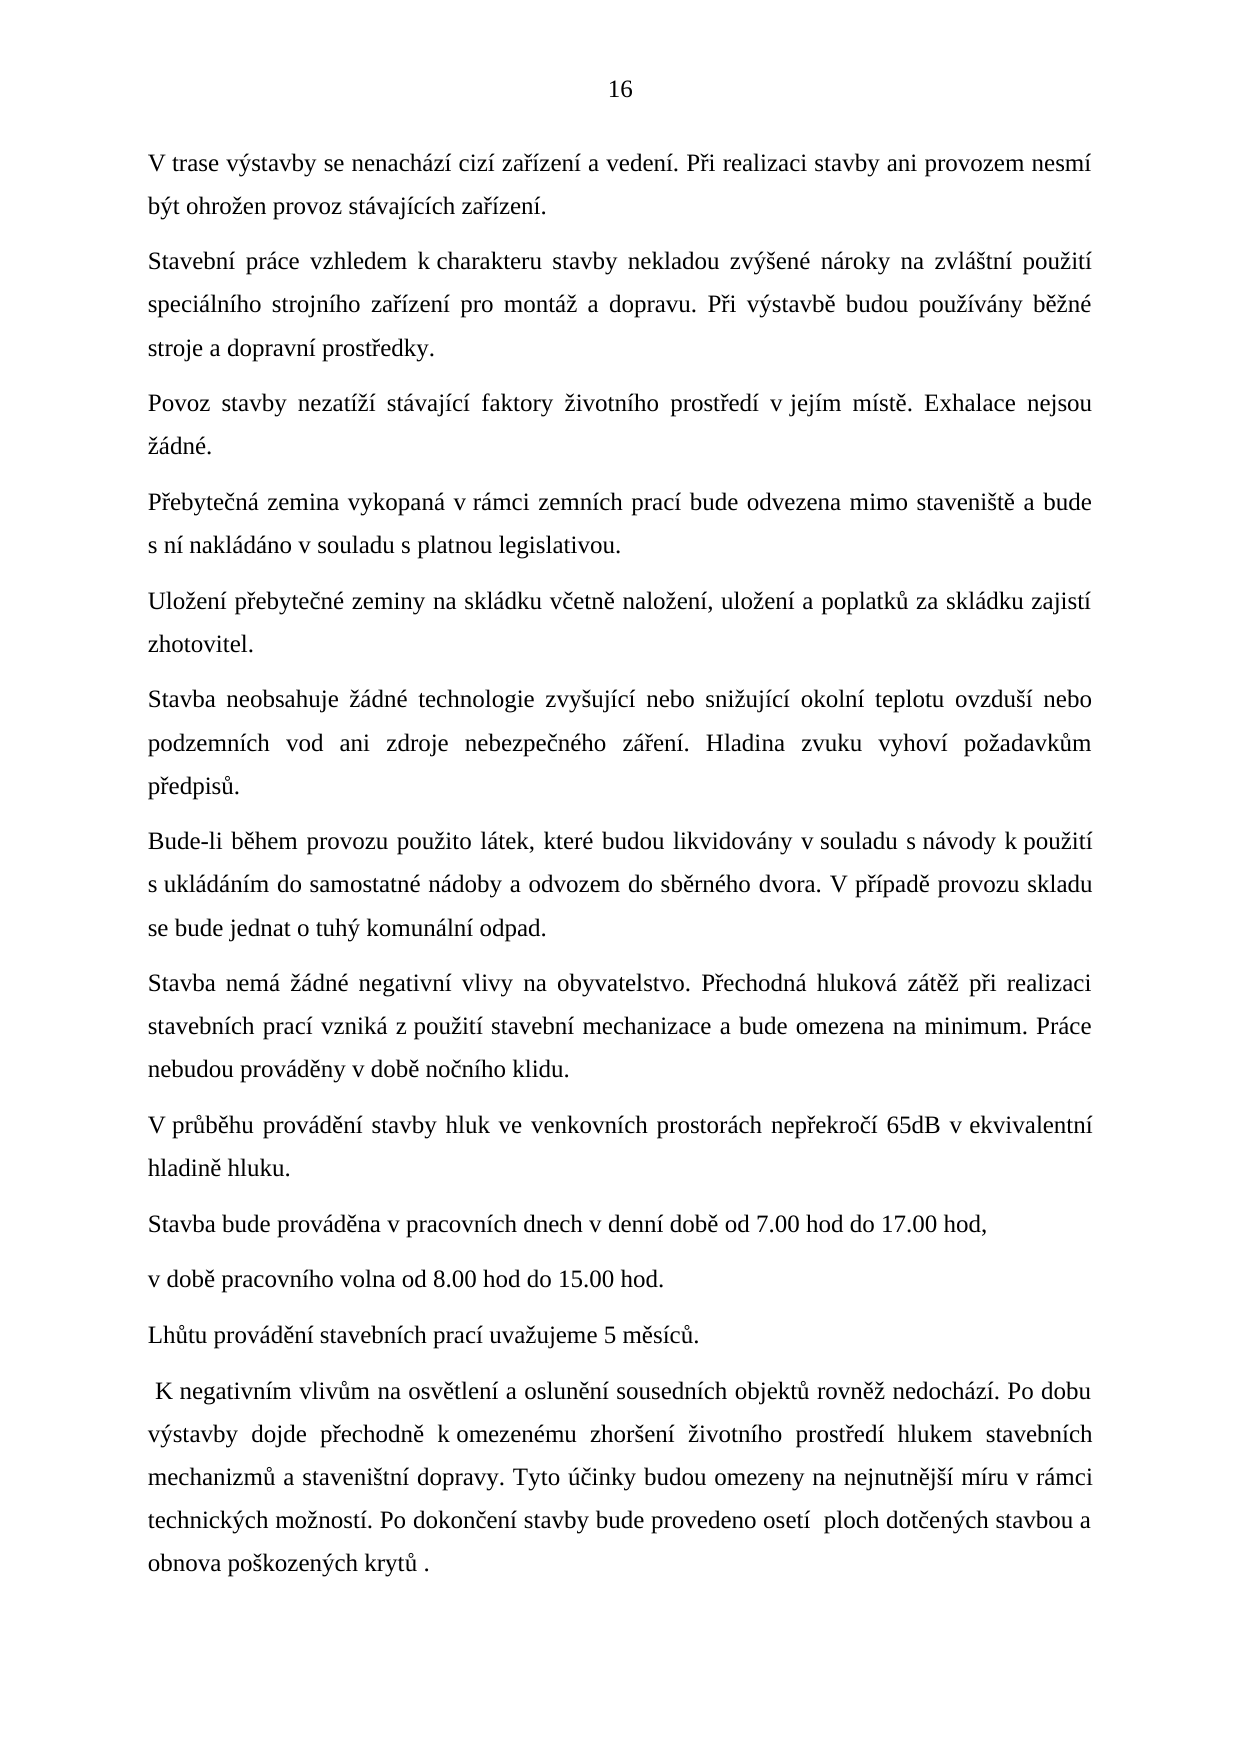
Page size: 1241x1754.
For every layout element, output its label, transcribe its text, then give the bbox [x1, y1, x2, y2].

text Povoz stavby nezatíží stávající faktory životního prostředí v jejím místě. Exhalace nejsou žádné. [148, 388, 1093, 460]
text K negativním vlivům na osvětlení a oslunění sousedních objektů rovněž nedochází. Po dobu výstavby dojde přechodně k omezenému zhoršení životního prostředí hlukem stavebních mechanizmů a staveništní dopravy. Tyto účinky budou omezeny na nejnutnější míru v rámci technických možností. Po dokončení stavby bude provedeno osetí ploch dotčených stavbou a obnova poškozených krytů . [148, 1376, 1093, 1577]
text Stavba bude prováděna v pracovních dnech v denní době od 7.00 hod do 17.00 hod, [148, 1209, 1093, 1238]
text Bude-li během provozu použito látek, které budou likvidovány v souladu s návody k použití s ukládáním do samostatné nádoby a odvozem do sběrného dvora. V případě provozu skladu se bude jednat o tuhý komunální odpad. [148, 826, 1093, 941]
text v době pracovního volna od 8.00 hod do 15.00 hod. [148, 1264, 1093, 1293]
text V trase výstavby se nenachází cizí zařízení a vedení. Při realizaci stavby ani provozem nesmí být ohrožen provoz stávajících zařízení. [148, 148, 1093, 219]
text Stavba nemá žádné negativní vlivy na obyvatelstvo. Přechodná hluková zátěž při realizaci stavebních prací vzniká z použití stavební mechanizace a bude omezena na minimum. Práce nebudou prováděny v době nočního klidu. [148, 968, 1093, 1083]
text Stavba neobsahuje žádné technologie zvyšující nebo snižující okolní teplotu ovzduší nebo podzemních vod ani zdroje nebezpečného záření. Hladina zvuku vyhoví požadavkům předpisů. [148, 684, 1093, 799]
text Uložení přebytečné zeminy na skládku včetně naložení, uložení a poplatků za skládku zajistí zhotovitel. [148, 586, 1093, 658]
text V průběhu provádění stavby hluk ve venkovních prostorách nepřekročí 65dB v ekvivalentní hladině hluku. [148, 1110, 1093, 1182]
text Stavební práce vzhledem k charakteru stavby nekladou zvýšené nároky na zvláštní použití speciálního strojního zařízení pro montáž a dopravu. Při výstavbě budou používány běžné stroje a dopravní prostředky. [148, 246, 1093, 361]
text Lhůtu provádění stavebních prací uvažujeme 5 měsíců. [148, 1320, 1093, 1349]
text Přebytečná zemina vykopaná v rámci zemních prací bude odvezena mimo staveniště a bude s ní nakládáno v souladu s platnou legislativou. [148, 487, 1093, 559]
